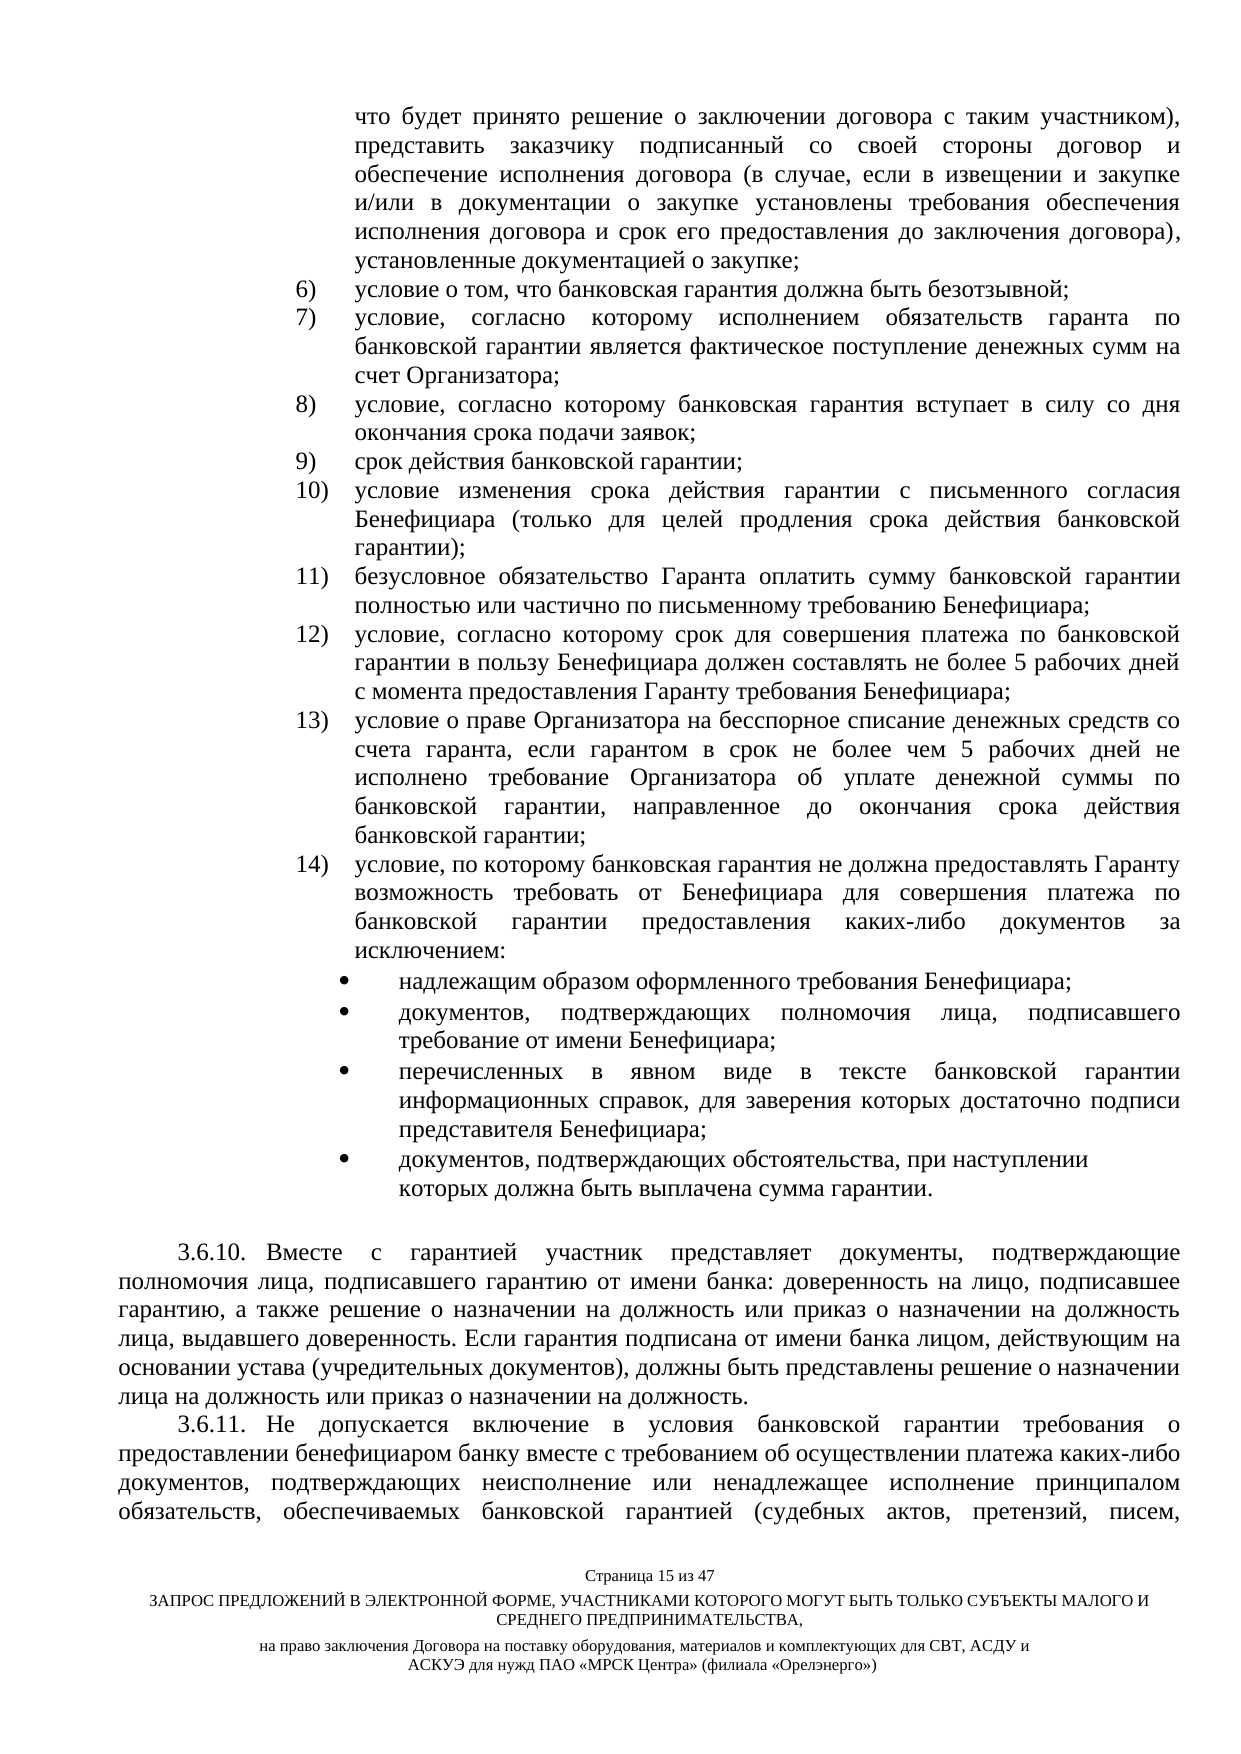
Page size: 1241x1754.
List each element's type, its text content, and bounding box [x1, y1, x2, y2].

subtitle Вместе с гарантией участник представляет документы, подтверждающие полномочия лица, подписавшего гарантию от имени банка: доверенность на лицо, подписавшее гарантию, а также решение о назначении на должность или приказ о назначении на должность лица, выдавшего доверенность. Если гарантия подписана от имени банка лицом, действующим на основании устава (учредительных документов), должны быть представлены решение о назначении лица на должность или приказ о назначении на должность. [118, 1237, 1181, 1409]
list условие, согласно которому исполнением обязательств гаранта по банковской гарантии является фактическое поступление денежных сумм на счет Организатора; [295, 302, 1181, 389]
list безусловное обязательство Гаранта оплатить сумму банковской гарантии полностью или частично по письменному требованию Бенефициара; [295, 561, 1181, 619]
list условие, по которому банковская гарантия не должна предоставлять Гаранту возможность требовать от Бенефициара для совершения платежа по банковской гарантии предоставления каких-либо документов за исключением: [295, 849, 1181, 964]
list срок действия банковской гарантии; [295, 446, 1181, 475]
list условие, согласно которому банковская гарантия вступает в силу со дня окончания срока подачи заявок; [295, 389, 1181, 446]
list условие изменения срока действия гарантии с письменного согласия Бенефициара (только для целей продления срока действия банковской гарантии); [295, 475, 1181, 561]
list документов, подтверждающих обстоятельства, при наступлении которых должна быть выплачена сумма гарантии. [340, 1144, 1181, 1202]
list надлежащим образом оформленного требования Бенефициара; [340, 966, 1181, 994]
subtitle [118, 1409, 1181, 1524]
list условие, согласно которому срок для совершения платежа по банковской гарантии в пользу Бенефициара должен составлять не более 5 рабочих дней с момента предоставления Гаранту требования Бенефициара; [295, 619, 1181, 705]
list условие о праве Организатора на бесспорное списание денежных средств со счета гаранта, если гарантом в срок не более чем 5 рабочих дней не исполнено требование Организатора об уплате денежной суммы по банковской гарантии, направленное до окончания срока действия банковской гарантии; [295, 705, 1181, 849]
list перечисленных в явном виде в тексте банковской гарантии информационных справок, для заверения которых достаточно подписи представителя Бенефициара; [340, 1056, 1181, 1142]
list условие о том, что банковская гарантия должна быть безотзывной; [295, 274, 1181, 302]
list документов, подтверждающих полномочия лица, подписавшего требование от имени Бенефициара; [340, 997, 1181, 1054]
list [295, 101, 1181, 274]
